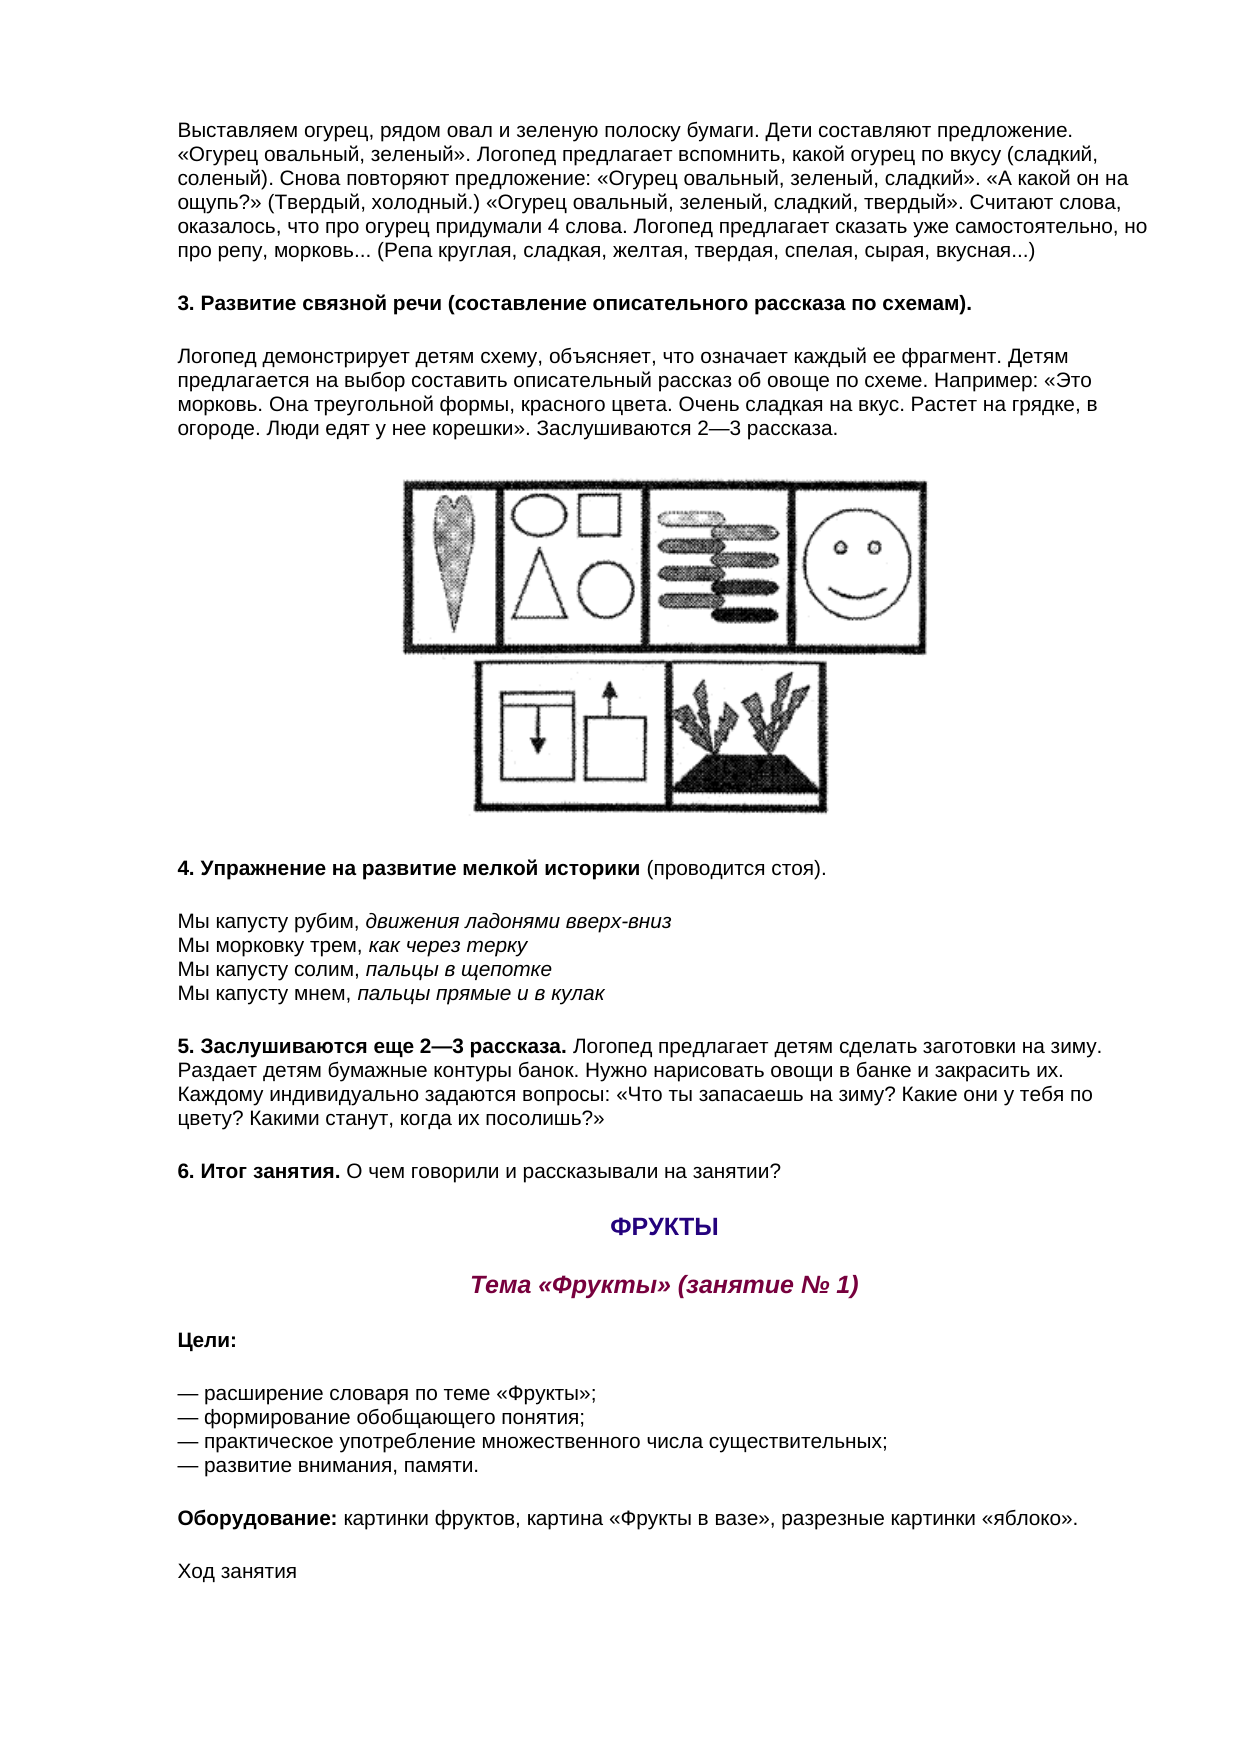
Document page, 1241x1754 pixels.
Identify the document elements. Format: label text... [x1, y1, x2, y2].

text Цели: [177, 1328, 1152, 1352]
text 3. Развитие связной речи (составление описательного рассказа по схемам). [177, 291, 1152, 315]
text Выставляем огурец, рядом овал и зеленую полоску бумаги. Дети составляют предложение. «Огурец овальный, зеленый». Логопед предлагает вспомнить, какой огурец по вкусу (сладкий, соленый). Снова повторяют предложение: «Огурец овальный, зеленый, сладкий». «А какой он на ощупь?» (Твердый, холодный.) «Огурец овальный, зеленый, сладкий, твердый». Считают слова, оказалось, что про огурец придумали 4 слова. Логопед предлагает сказать уже самостоятельно, но про репу, морковь... (Репа круглая, сладкая, желтая, твердая, спелая, сырая, вкусная...) [177, 118, 1152, 262]
text Мы капусту рубим, движения ладонями вверх-вниз Мы морковку трем, как через терку Мы капусту солим, пальцы в щепотке Мы капусту мнем, пальцы прямые и в кулак [177, 909, 1152, 1005]
text Ход занятия [177, 1559, 1152, 1583]
text 4. Упражнение на развитие мелкой историки (проводится стоя). [177, 856, 1152, 880]
text — расширение словаря по теме «Фрукты»; — формирование обобщающего понятия; — практическое употребление множественного числа существительных; — развитие внимания, памяти. [177, 1381, 1152, 1477]
text Тема «Фрукты» (занятие № 1) [177, 1270, 1152, 1299]
picture [391, 469, 938, 827]
text 5. Заслушиваются еще 2—3 рассказа. Логопед предлагает детям сделать заготовки на зиму. Раздает детям бумажные контуры банок. Нужно нарисовать овощи в банке и закрасить их. Каждому индивидуально задаются вопросы: «Что ты запасаешь на зиму? Какие они у тебя по цвету? Какими станут, когда их посолишь?» [177, 1034, 1152, 1130]
text Логопед демонстрирует детям схему, объясняет, что означает каждый ее фрагмент. Детям предлагается на выбор составить описательный рассказ об овоще по схеме. Например: «Это морковь. Она треугольной формы, красного цвета. Очень сладкая на вкус. Растет на грядке, в огороде. Люди едят у нее корешки». Заслушиваются 2—3 рассказа. [177, 344, 1152, 440]
text Оборудование: картинки фруктов, картина «Фрукты в вазе», разрезные картинки «яблоко». [177, 1506, 1152, 1530]
text ФРУКТЫ [177, 1212, 1152, 1241]
text 6. Итог занятия. О чем говорили и рассказывали на занятии? [177, 1159, 1152, 1183]
